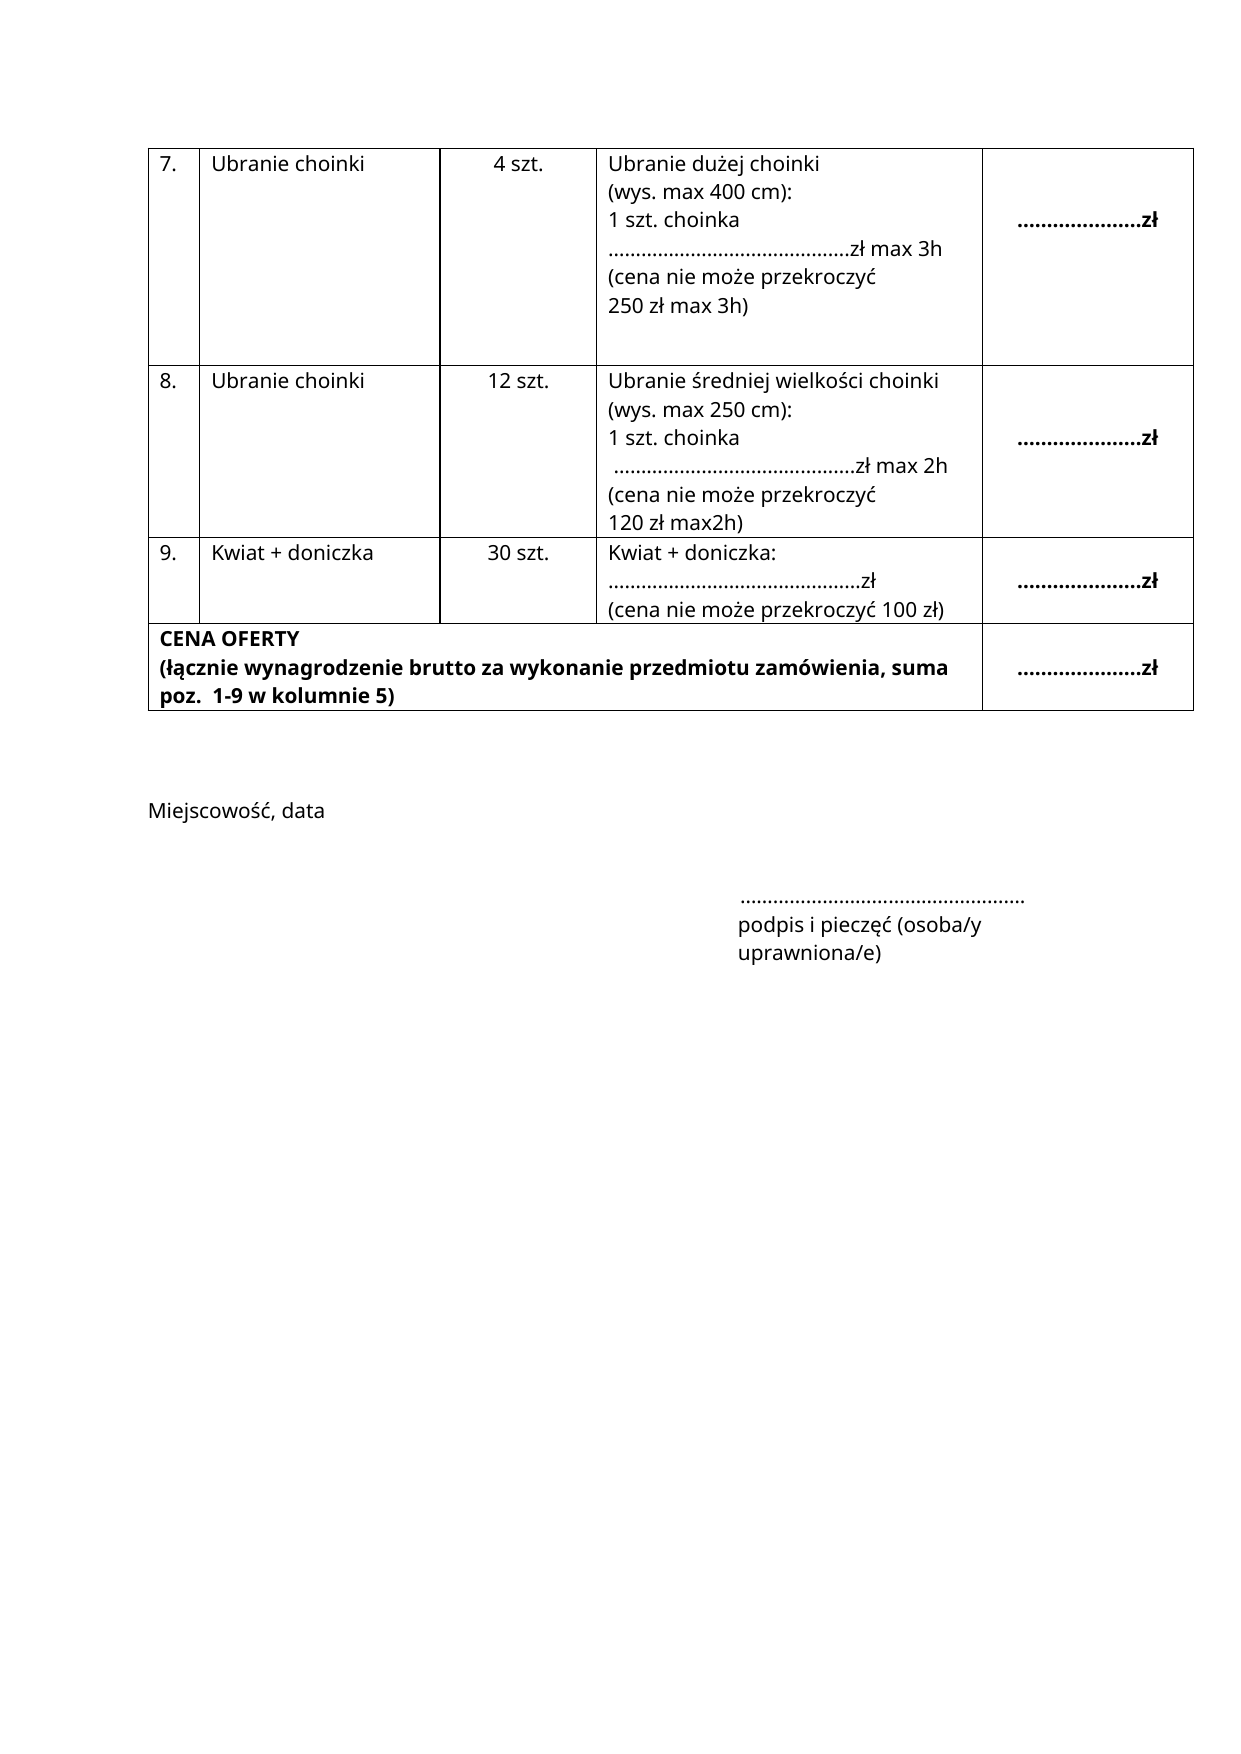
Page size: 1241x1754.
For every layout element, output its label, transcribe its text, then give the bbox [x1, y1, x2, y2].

table_cell …………………zł [983, 624, 1193, 709]
table_cell Kwiat + doniczka [200, 538, 439, 623]
text Miejscowość, data [148, 796, 1093, 824]
table_cell Ubranie dużej choinki (wys. max 400 cm): 1 szt. choinka ………………….………………….zł max 3h (cena nie może przekroczyć 250 zł max 3h) [597, 149, 982, 365]
table_cell …………………zł [983, 366, 1193, 537]
table_cell …………………zł [983, 538, 1193, 623]
table_cell 8. [149, 366, 199, 537]
table_cell Ubranie choinki [200, 149, 439, 365]
table_cell Ubranie choinki [200, 366, 439, 537]
table_cell 30 szt. [441, 538, 596, 623]
table_cell 9. [149, 538, 199, 623]
table_cell Ubranie średniej wielkości choinki (wys. max 250 cm): 1 szt. choinka ………….………………………….zł max 2h (cena nie może przekroczyć 120 zł max2h) [597, 366, 982, 537]
text podpis i pieczęć (osoba/y uprawniona/e) [738, 910, 1093, 967]
table_cell …………………zł [983, 149, 1193, 365]
table_cell Kwiat + doniczka: ………………….……………………zł (cena nie może przekroczyć 100 zł) [597, 538, 982, 623]
table_cell CENA OFERTY (łącznie wynagrodzenie brutto za wykonanie przedmiotu zamówienia, suma poz. 1-9 w kolumnie 5) [149, 624, 982, 709]
text ……………………………………………. [148, 881, 1093, 910]
table_cell 12 szt. [441, 366, 596, 537]
table_cell 7. [149, 149, 199, 365]
table_cell 4 szt. [441, 149, 596, 365]
